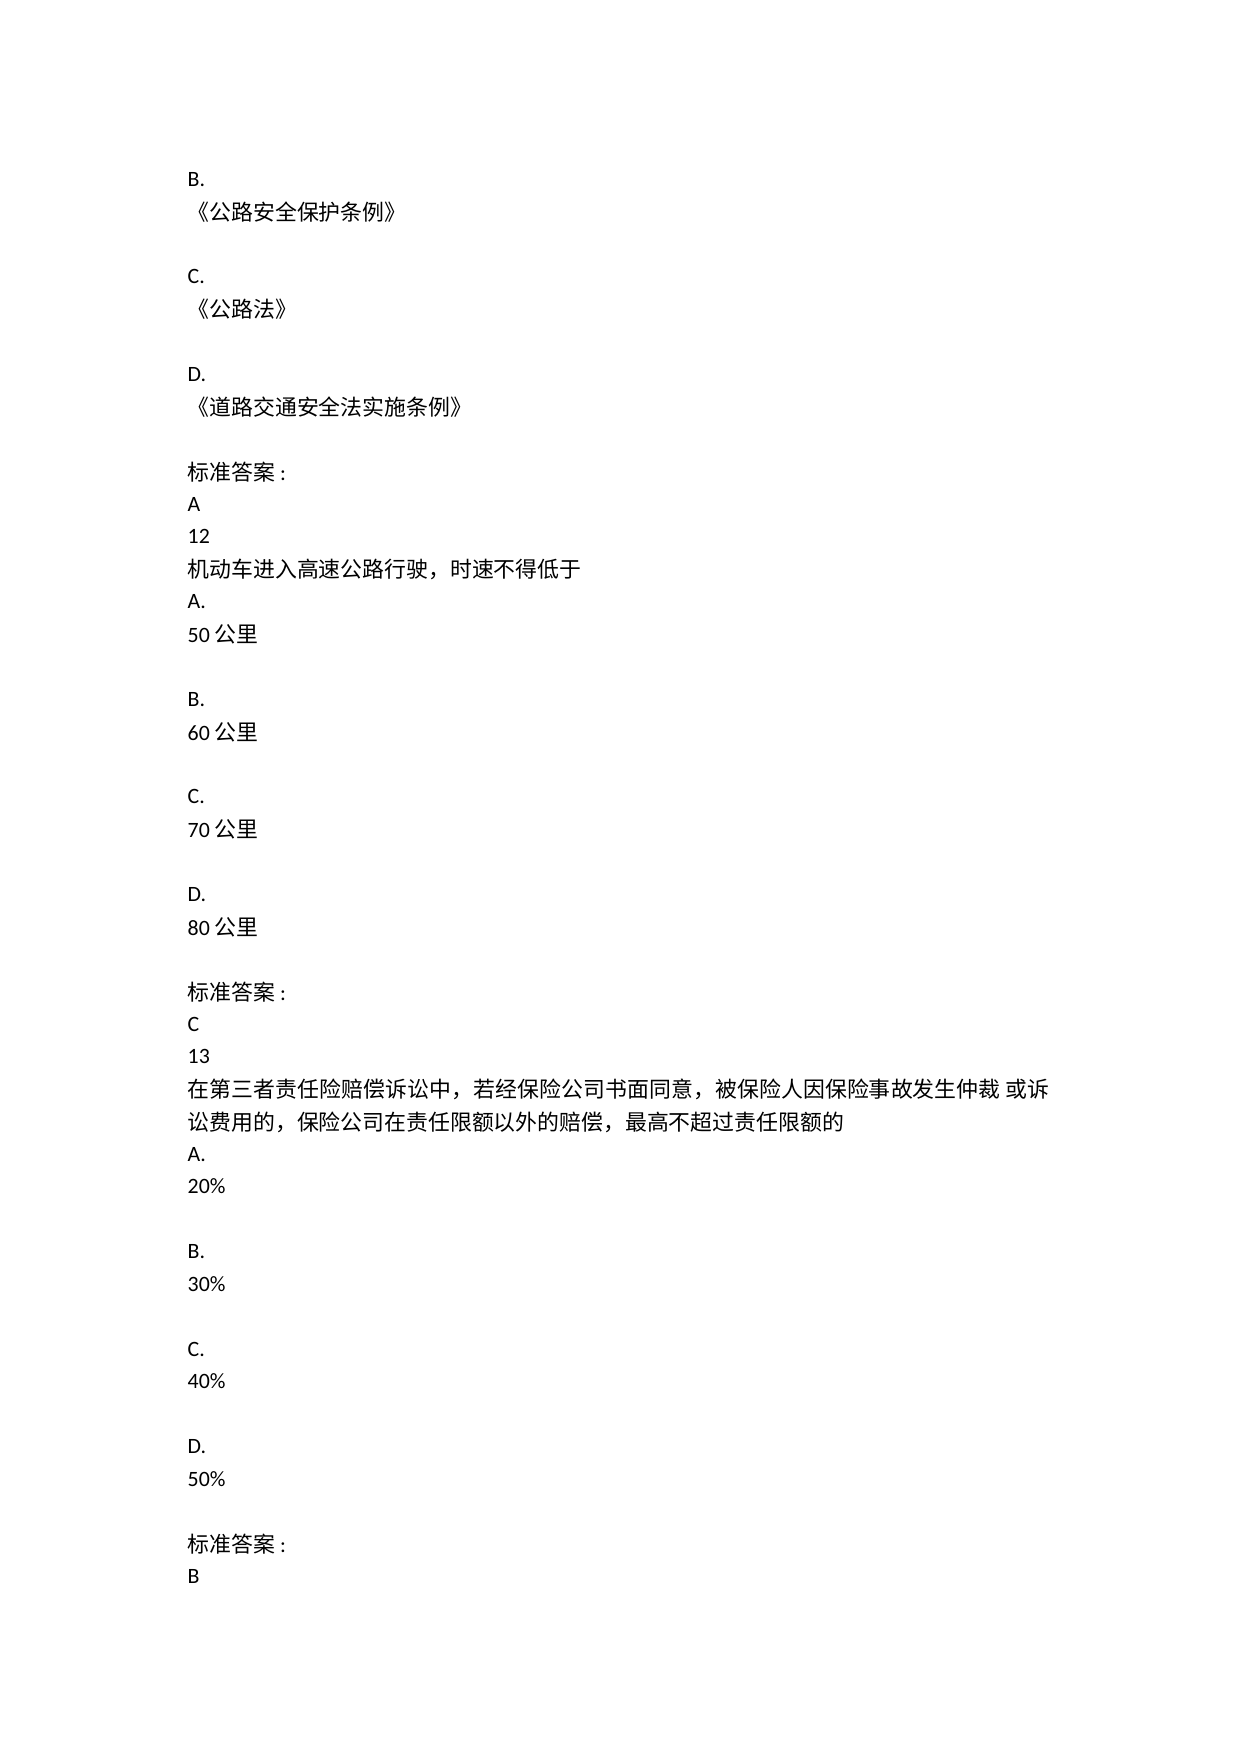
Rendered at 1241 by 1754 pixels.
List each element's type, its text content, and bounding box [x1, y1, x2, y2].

text 20% [187, 1169, 1053, 1202]
text A. [187, 1137, 1053, 1169]
text 《道路交通安全法实施条例》 [187, 389, 1053, 422]
text 50% [187, 1462, 1053, 1494]
text D. [187, 877, 1053, 909]
text B [187, 1559, 1053, 1592]
text 70公里 [187, 812, 1053, 844]
text 标准答案 : [187, 974, 1053, 1007]
text B. [187, 162, 1053, 194]
text 60公里 [187, 714, 1053, 747]
text 《公路安全保护条例》 [187, 194, 1053, 227]
text B. [187, 682, 1053, 714]
text 13 [187, 1039, 1053, 1072]
text 《公路法》 [187, 292, 1053, 324]
text A. [187, 584, 1053, 617]
text 50公里 [187, 617, 1053, 649]
text B. [187, 1234, 1053, 1267]
text C. [187, 259, 1053, 292]
text C. [187, 779, 1053, 812]
text 80公里 [187, 909, 1053, 942]
text 标准答案 : [187, 1527, 1053, 1559]
text 标准答案 : [187, 454, 1053, 487]
text A [187, 487, 1053, 519]
text 30% [187, 1267, 1053, 1299]
text C. [187, 1332, 1053, 1364]
text C [187, 1007, 1053, 1039]
text 机动车进入高速公路行驶，时速不得低于 [187, 552, 1053, 584]
text D. [187, 357, 1053, 389]
text 在第三者责任险赔偿诉讼中，若经保险公司书面同意，被保险人因保险事故发生仲裁 或诉讼费用的，保险公司在责任限额以外的赔偿，最高不超过责任限额的 [187, 1072, 1053, 1137]
text D. [187, 1429, 1053, 1462]
text 40% [187, 1364, 1053, 1397]
text 12 [187, 519, 1053, 552]
